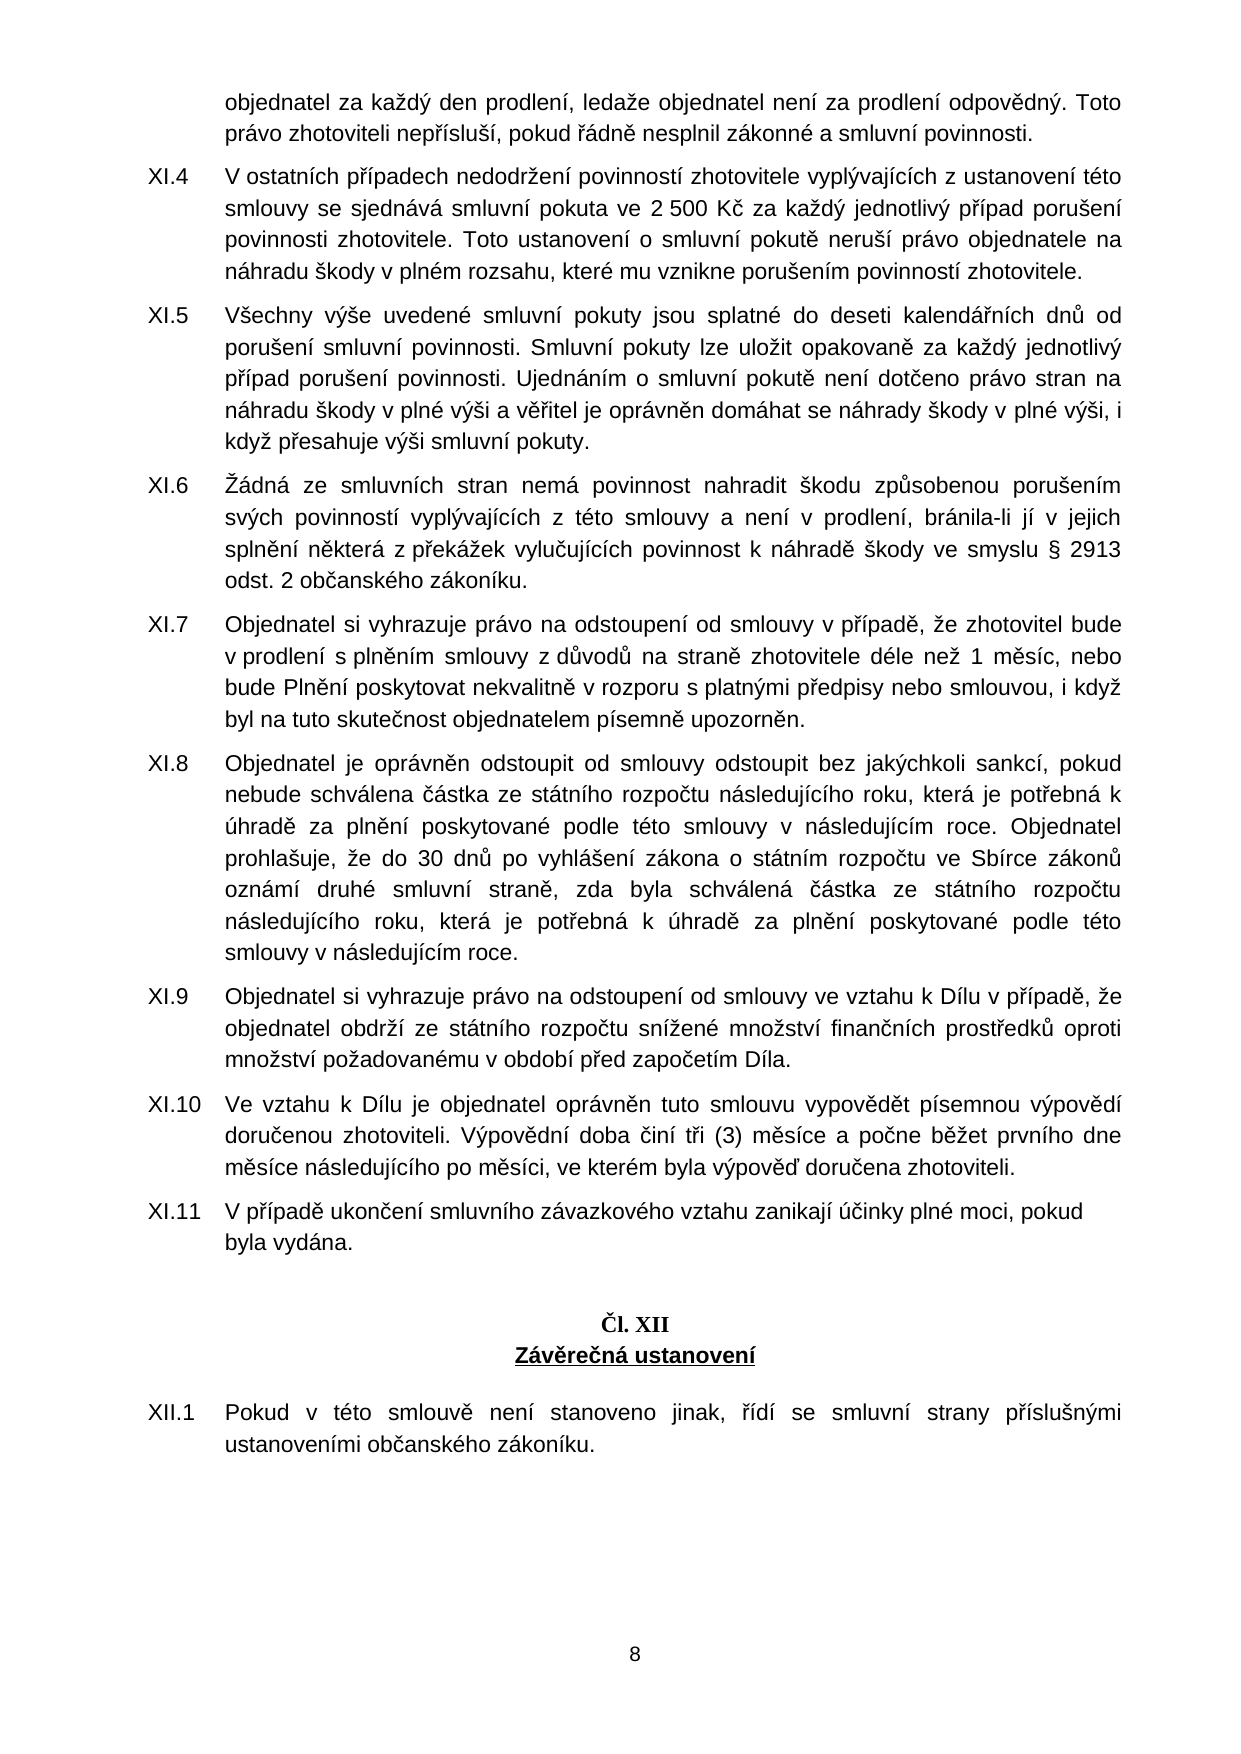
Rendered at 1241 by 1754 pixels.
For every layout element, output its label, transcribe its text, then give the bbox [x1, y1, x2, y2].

list Všechny výše uvedené smluvní pokuty jsou splatné do deseti kalendářních dnů od porušení smluvní povinnosti. Smluvní pokuty lze uložit opakovaně za každý jednotlivý případ porušení povinnosti. Ujednáním o smluvní pokutě není dotčeno právo stran na náhradu škody v plné výši a věřitel je oprávněn domáhat se náhrady škody v plné výši, i když přesahuje výši smluvní pokuty. [148, 302, 1122, 455]
list Ve vztahu k Dílu je objednatel oprávněn tuto smlouvu vypovědět písemnou výpovědí doručenou zhotoviteli. Výpovědní doba činí tři (3) měsíce a počne běžet prvního dne měsíce následujícího po měsíci, ve kterém byla výpověď doručena zhotoviteli. [148, 1091, 1122, 1180]
list V ostatních případech nedodržení povinností zhotovitele vyplývajících z ustanovení této smlouvy se sjednává smluvní pokuta ve 2 500 Kč za každý jednotlivý případ porušení povinnosti zhotovitele. Toto ustanovení o smluvní pokutě neruší právo objednatele na náhradu škody v plném rozsahu, které mu vznikne porušením povinností zhotovitele. [148, 163, 1122, 284]
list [148, 89, 1122, 147]
list Objednatel si vyhrazuje právo na odstoupení od smlouvy ve vztahu k Dílu v případě, že objednatel obdrží ze státního rozpočtu snížené množství finančních prostředků oproti množství požadovanému v období před započetím Díla. [148, 983, 1122, 1073]
list Pokud v této smlouvě není stanoveno jinak, řídí se smluvní strany příslušnými ustanoveními občanského zákoníku. [148, 1399, 1122, 1457]
list Objednatel je oprávněn odstoupit od smlouvy odstoupit bez jakýchkoli sankcí, pokud nebude schválena částka ze státního rozpočtu následujícího roku, která je potřebná k úhradě za plnění poskytované podle této smlouvy v následujícím roce. Objednatel prohlašuje, že do 30 dnů po vyhlášení zákona o státním rozpočtu ve Sbírce zákonů oznámí druhé smluvní straně, zda byla schválená částka ze státního rozpočtu následujícího roku, která je potřebná k úhradě za plnění poskytované podle této smlouvy v následujícím roce. [148, 750, 1122, 966]
list Žádná ze smluvních stran nemá povinnost nahradit škodu způsobenou porušením svých povinností vyplývajících z této smlouvy a není v prodlení, bránila-li jí v jejich splnění některá z překážek vylučujících povinnost k náhradě škody ve smyslu § 2913 odst. 2 občanského zákoníku. [148, 472, 1122, 593]
text Závěrečná ustanovení [148, 1311, 1122, 1369]
list Objednatel si vyhrazuje právo na odstoupení od smlouvy v případě, že zhotovitel bude v prodlení s plněním smlouvy z důvodů na straně zhotovitele déle než 1 měsíc, nebo bude Plnění poskytovat nekvalitně v rozporu s platnými předpisy nebo smlouvou, i když byl na tuto skutečnost objednatelem písemně upozorněn. [148, 611, 1122, 732]
list V případě ukončení smluvního závazkového vztahu zanikají účinky plné moci, pokud byla vydána. [148, 1198, 1122, 1256]
